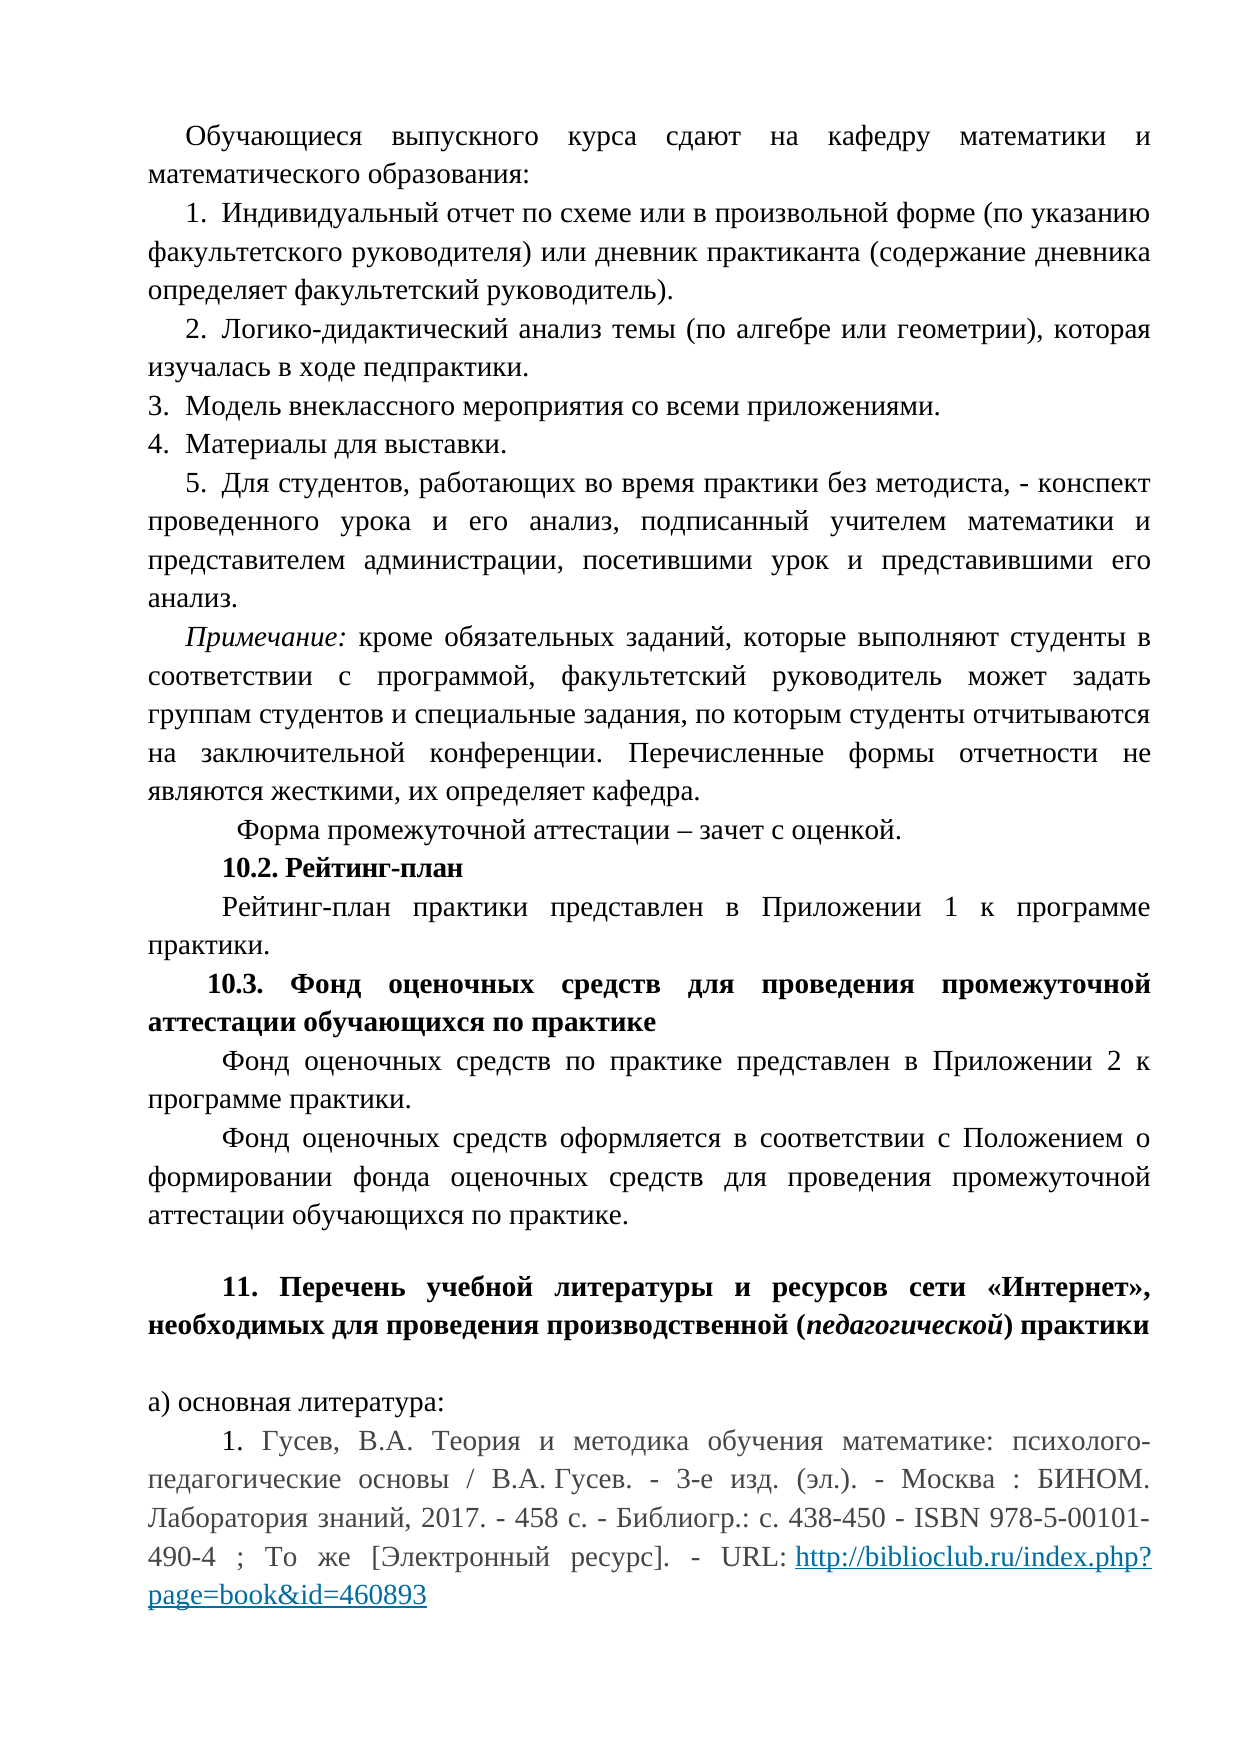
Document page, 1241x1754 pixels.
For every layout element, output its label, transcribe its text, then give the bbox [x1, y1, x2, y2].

text Фонд оценочных средств оформляется в соответствии с Положением о формировании фонда оценочных средств для проведения промежуточной аттестации обучающихся по практике. [148, 1120, 1152, 1231]
text Фонд оценочных средств по практике представлен в Приложении 2 к программе практики. [148, 1043, 1152, 1115]
text 10.2. Рейтинг-план [148, 850, 1152, 884]
list Логико-дидактический анализ темы (по алгебре или геометрии), которая изучалась в ходе педпрактики. [148, 311, 1152, 383]
list Материалы для выставки. [148, 426, 1152, 460]
text 11. Перечень учебной литературы и ресурсов сети «Интернет», необходимых для проведения производственной (педагогической) практики [148, 1269, 1152, 1341]
text а) основная литература: [148, 1384, 1152, 1418]
text Рейтинг-план практики представлен в Приложении 1 к программе практики. [148, 889, 1152, 961]
text 10.3. Фонд оценочных средств для проведения промежуточной аттестации обучающихся по практике [148, 966, 1152, 1038]
text 1. Гусев, В.А. Теория и методика обучения математике: психолого-педагогические основы / В.А. Гусев. - 3-е изд. (эл.). - Москва : БИНОМ. Лаборатория знаний, 2017. - 458 с. - Библиогр.: с. 438-450 - ISBN 978-5-00101-490-4 ; То же [Электронный ресурс]. - URL: http://biblioclub.ru/index.php?page=book&id=460893 [148, 1423, 1152, 1611]
text Форма промежуточной аттестации – зачет с оценкой. [148, 812, 1152, 845]
list Для студентов, работающих во время практики без методиста, - конспект проведенного урока и его анализ, подписанный учителем математики и представителем администрации, посетившими урок и представившими его анализ. [148, 465, 1152, 614]
list Индивидуальный отчет по схеме или в произвольной форме (по указанию факультетского руководителя) или дневник практиканта (содержание дневника определяет факультетский руководитель). [148, 195, 1152, 306]
text Обучающиеся выпускного курса сдают на кафедру математики и математического образования: [148, 118, 1152, 190]
list Модель внеклассного мероприятия со всеми приложениями. [148, 388, 1152, 421]
text Примечание: кроме обязательных заданий, которые выполняют студенты в соответствии с программой, факультетский руководитель может задать группам студентов и специальные задания, по которым студенты отчитываются на заключительной конференции. Перечисленные формы отчетности не являются жесткими, их определяет кафедра. [148, 619, 1152, 807]
